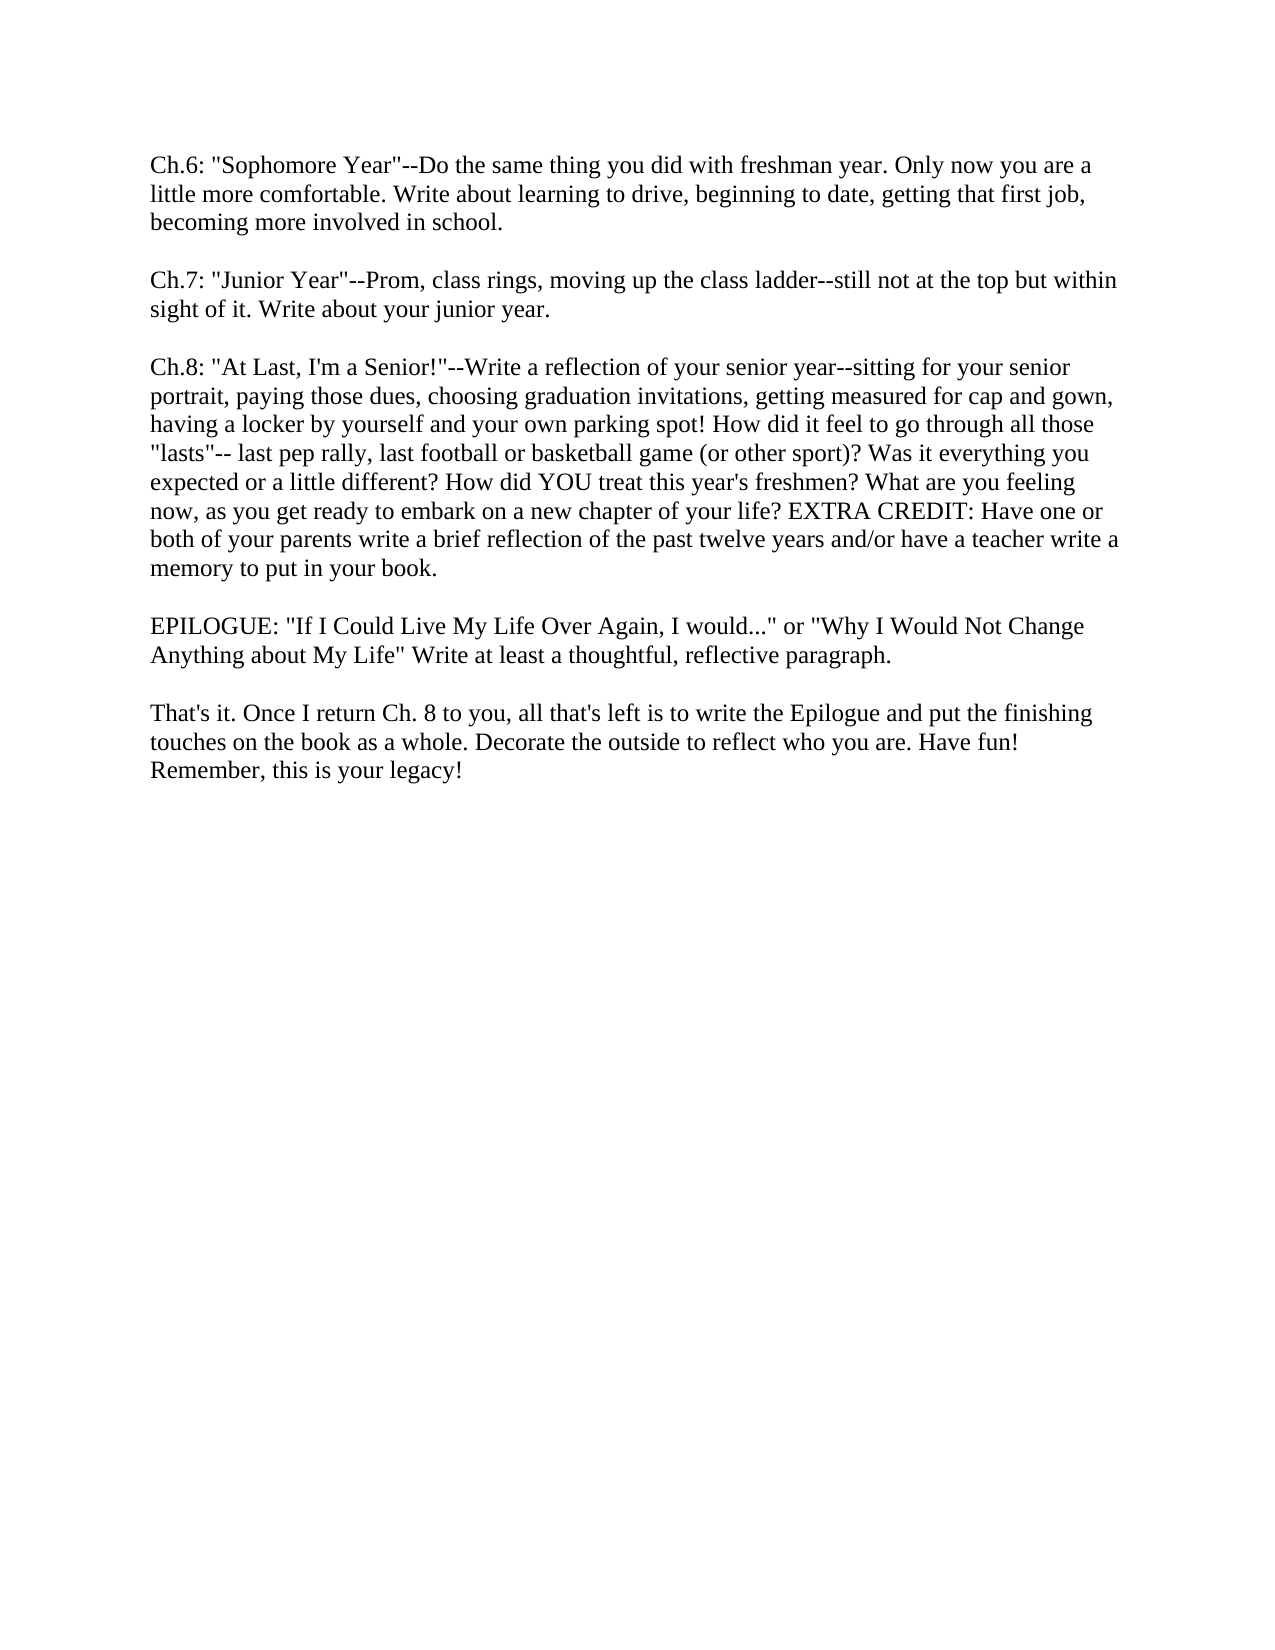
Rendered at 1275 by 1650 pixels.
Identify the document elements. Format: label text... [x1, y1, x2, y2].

text Ch.7: "Junior Year"--Prom, class rings, moving up the class ladder--still not at the top but within sight of it. Write about your junior year. [150, 265, 1125, 323]
text That's it. Once I return Ch. 8 to you, all that's left is to write the Epilogue and put the finishing touches on the book as a whole. Decorate the outside to reflect who you are. Have fun! Remember, this is your legacy! [150, 698, 1125, 784]
text Ch.8: "At Last, I'm a Senior!"--Write a reflection of your senior year--sitting for your senior portrait, paying those dues, choosing graduation invitations, getting measured for cap and gown, having a locker by yourself and your own parking spot! How did it feel to go through all those "lasts"-- last pep rally, last football or basketball game (or other sport)? Was it everything you expected or a little different? How did YOU treat this year's freshmen? What are you feeling now, as you get ready to embark on a new chapter of your life? EXTRA CREDIT: Have one or both of your parents write a brief reflection of the past twelve years and/or have a teacher write a memory to put in your book. [150, 352, 1125, 582]
text Ch.6: "Sophomore Year"--Do the same thing you did with freshman year. Only now you are a little more comfortable. Write about learning to drive, beginning to date, getting that first job, becoming more involved in school. [150, 150, 1125, 236]
text EPILOGUE: "If I Could Live My Life Over Again, I would..." or "Why I Would Not Change Anything about My Life" Write at least a thoughtful, reflective paragraph. [150, 611, 1125, 669]
